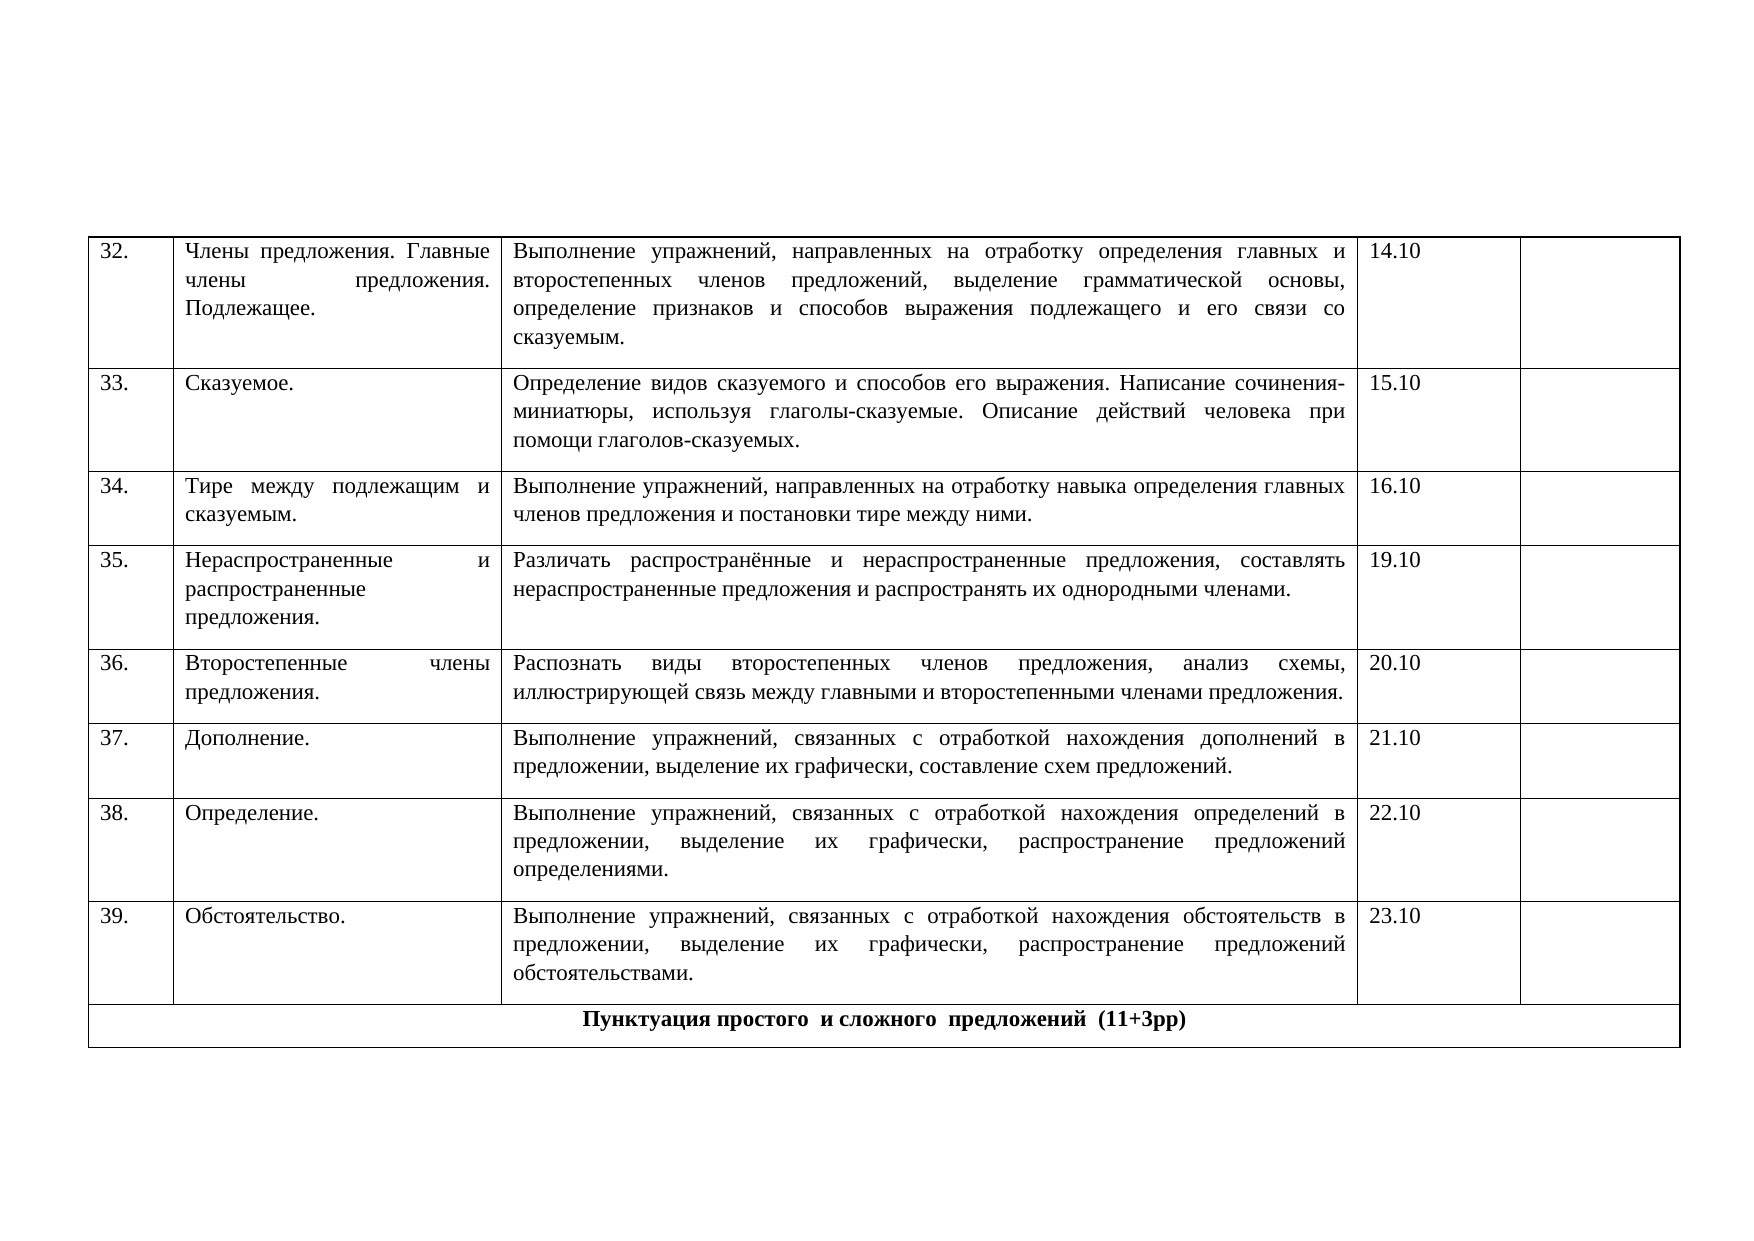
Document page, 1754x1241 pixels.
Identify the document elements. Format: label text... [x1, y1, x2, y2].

table_cell Выполнение упражнений, направленных на отработку навыка определения главных членов предложения и постановки тире между ними. [502, 472, 1357, 545]
table_cell Выполнение упражнений, направленных на отработку определения главных и второстепенных членов предложений, выделение грамматической основы, определение признаков и способов выражения подлежащего и его связи со сказуемым. [502, 238, 1357, 368]
table_cell 37. [89, 724, 173, 798]
table_cell 32. [89, 238, 173, 368]
table_cell Выполнение упражнений, связанных с отработкой нахождения определений в предложении, выделение их графически, распространение предложений определениями. [502, 799, 1357, 901]
table_cell 36. [89, 650, 173, 723]
table_cell Сказуемое. [174, 369, 501, 471]
table_cell Нераспространенные и распространенные предложения. [174, 546, 501, 648]
table_cell 22.10 [1358, 799, 1520, 901]
table_cell 20.10 [1358, 650, 1520, 723]
table_cell Тире между подлежащим и сказуемым. [174, 472, 501, 545]
table_cell 34. [89, 472, 173, 545]
table_cell [1521, 902, 1679, 1004]
table_cell [1521, 472, 1679, 545]
table_cell Обстоятельство. [174, 902, 501, 1004]
table_cell Различать распространённые и нераспространенные предложения, составлять нераспространенные предложения и распространять их однородными членами. [502, 546, 1357, 648]
table_cell [1521, 238, 1679, 368]
table_cell Распознать виды второстепенных членов предложения, анализ схемы, иллюстрирующей связь между главными и второстепенными членами предложения. [502, 650, 1357, 723]
table_cell 39. [89, 902, 173, 1004]
table_cell Члены предложения. Главные члены предложения. Подлежащее. [174, 238, 501, 368]
table_cell 16.10 [1358, 472, 1520, 545]
table_cell 33. [89, 369, 173, 471]
table_cell 14.10 [1358, 238, 1520, 368]
table_cell [1521, 799, 1679, 901]
table_cell 23.10 [1358, 902, 1520, 1004]
table_cell 15.10 [1358, 369, 1520, 471]
table_cell 35. [89, 546, 173, 648]
table_cell 19.10 [1358, 546, 1520, 648]
table_cell Второстепенные члены предложения. [174, 650, 501, 723]
table_cell [1521, 546, 1679, 648]
table_cell Выполнение упражнений, связанных с отработкой нахождения обстоятельств в предложении, выделение их графически, распространение предложений обстоятельствами. [502, 902, 1357, 1004]
table_cell [1521, 650, 1679, 723]
table_cell [1521, 724, 1679, 798]
table_cell Дополнение. [174, 724, 501, 798]
table_cell Пунктуация простого и сложного предложений (11+3рр) [89, 1005, 1679, 1047]
table_cell 38. [89, 799, 173, 901]
table_cell Определение. [174, 799, 501, 901]
table_cell Выполнение упражнений, связанных с отработкой нахождения дополнений в предложении, выделение их графически, составление схем предложений. [502, 724, 1357, 798]
table_cell [1521, 369, 1679, 471]
table_cell Определение видов сказуемого и способов его выражения. Написание сочинения-миниатюры, используя глаголы-сказуемые. Описание действий человека при помощи глаголов-сказуемых. [502, 369, 1357, 471]
table_cell 21.10 [1358, 724, 1520, 798]
